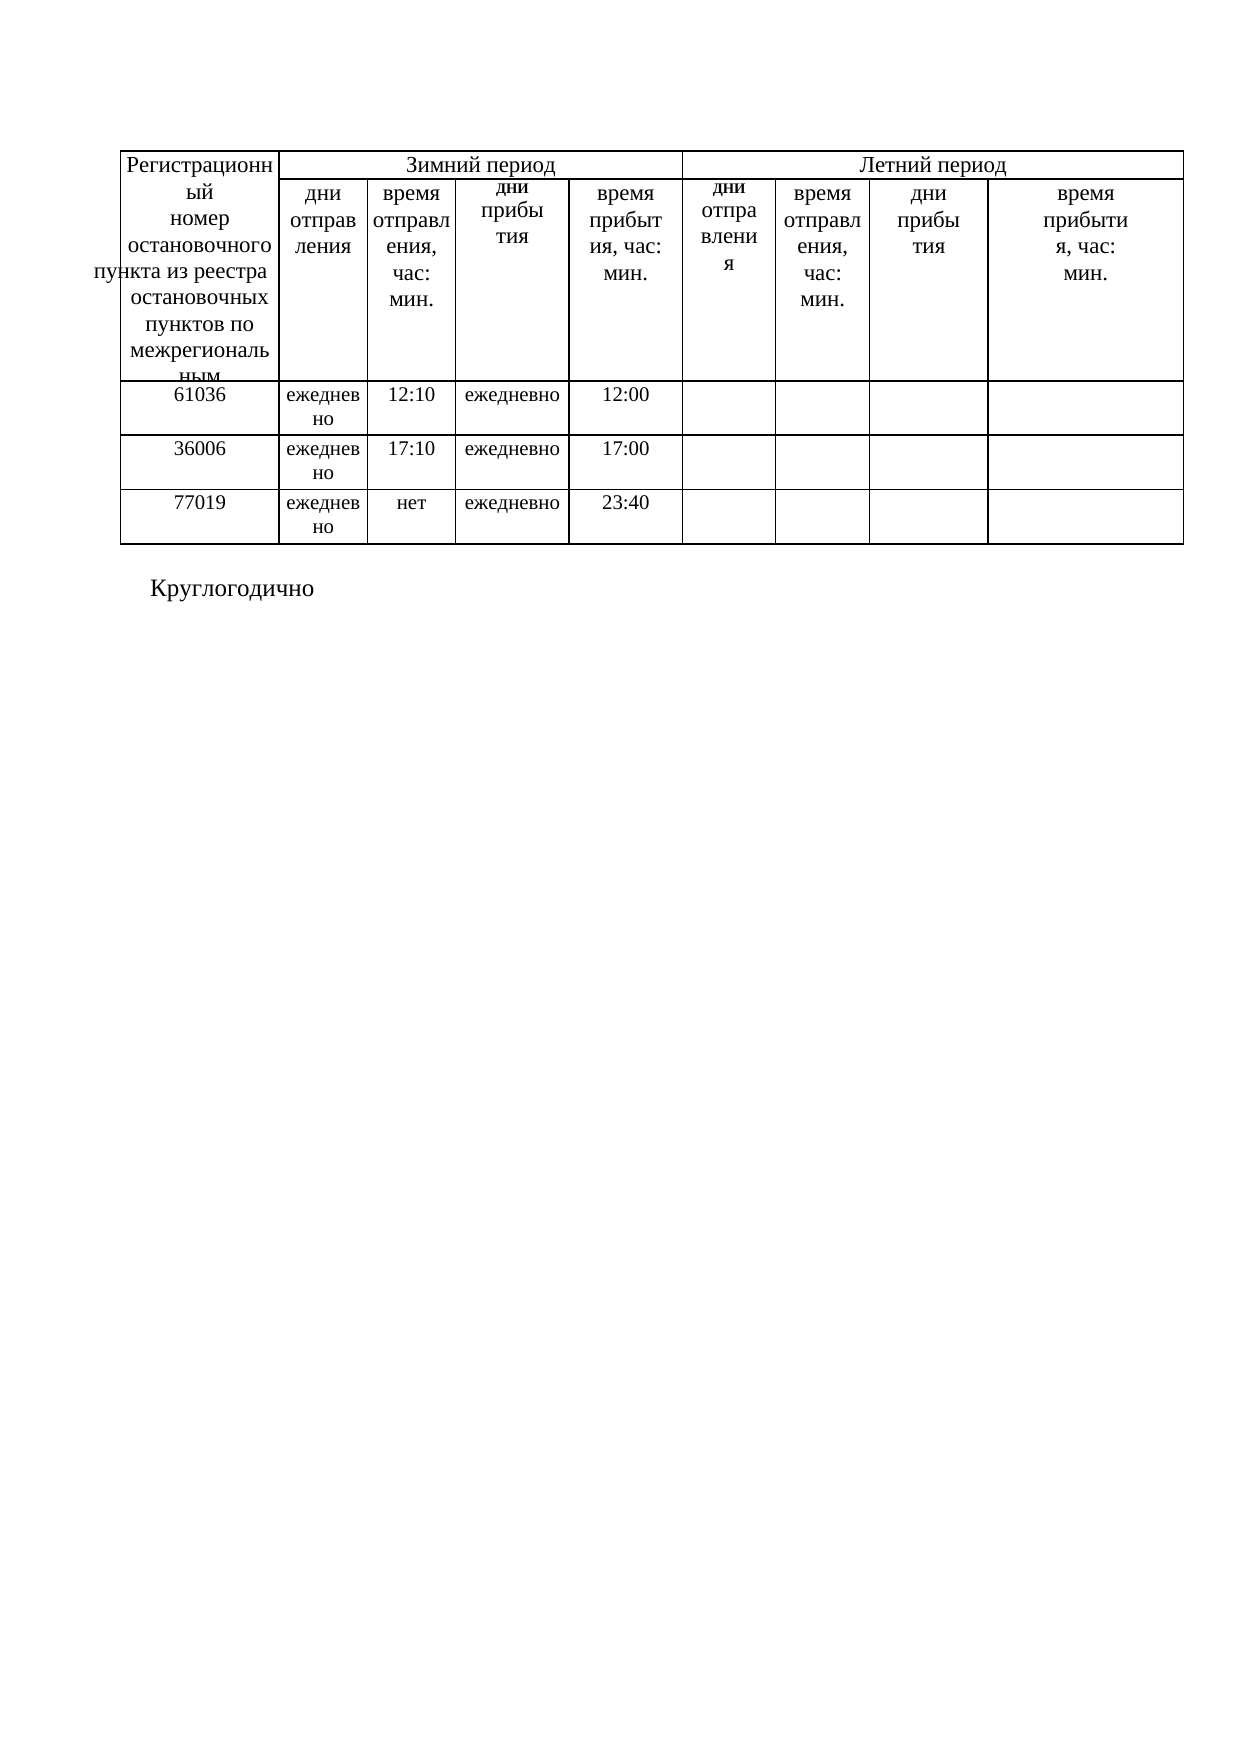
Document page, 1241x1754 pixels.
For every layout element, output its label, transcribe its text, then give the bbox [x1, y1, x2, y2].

table_cell время прибыти я, час: мин. [989, 180, 1183, 380]
table_cell [870, 490, 987, 543]
table_cell [776, 436, 869, 489]
table_cell [989, 382, 1183, 434]
table_cell 77019 [121, 490, 278, 543]
table_cell [683, 490, 775, 543]
table_cell время прибыт ия, час: мин. [570, 180, 682, 380]
table_cell 23:40 [570, 490, 682, 543]
table_cell [683, 436, 775, 489]
table_cell ДНИ отпра влени я [683, 180, 775, 380]
table_cell ежедневно [280, 382, 367, 434]
table_cell [776, 490, 869, 543]
text Круглогодично [150, 573, 1090, 602]
table_cell время отправл ения, час: мин. [776, 180, 869, 380]
table_cell ежедневно [456, 490, 568, 543]
table_cell 17:00 [570, 436, 682, 489]
table_cell дни прибы тия [870, 180, 987, 380]
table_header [121, 152, 278, 380]
table_cell 36006 [121, 436, 278, 489]
table_cell нет [368, 490, 455, 543]
table_cell время отправл ения, час: мин. [368, 180, 455, 380]
table_cell ежедневно [280, 490, 367, 543]
table_header Летний период [683, 152, 1183, 178]
table_cell ежедневно [456, 382, 568, 434]
table_cell ДНИ прибы тия [456, 180, 568, 380]
table_cell [683, 382, 775, 434]
table_cell [989, 490, 1183, 543]
table_cell ежедневно [456, 436, 568, 489]
table_cell ежедневно [280, 436, 367, 489]
table_cell [989, 436, 1183, 489]
table_cell 17:10 [368, 436, 455, 489]
table_cell [870, 436, 987, 489]
table_header Зимний период [280, 152, 682, 178]
table_cell [776, 382, 869, 434]
table_cell дни отправ ления [280, 180, 367, 380]
table_cell [870, 382, 987, 434]
table_cell 12:00 [570, 382, 682, 434]
table_cell 61036 [121, 382, 278, 434]
table_cell 12:10 [368, 382, 455, 434]
